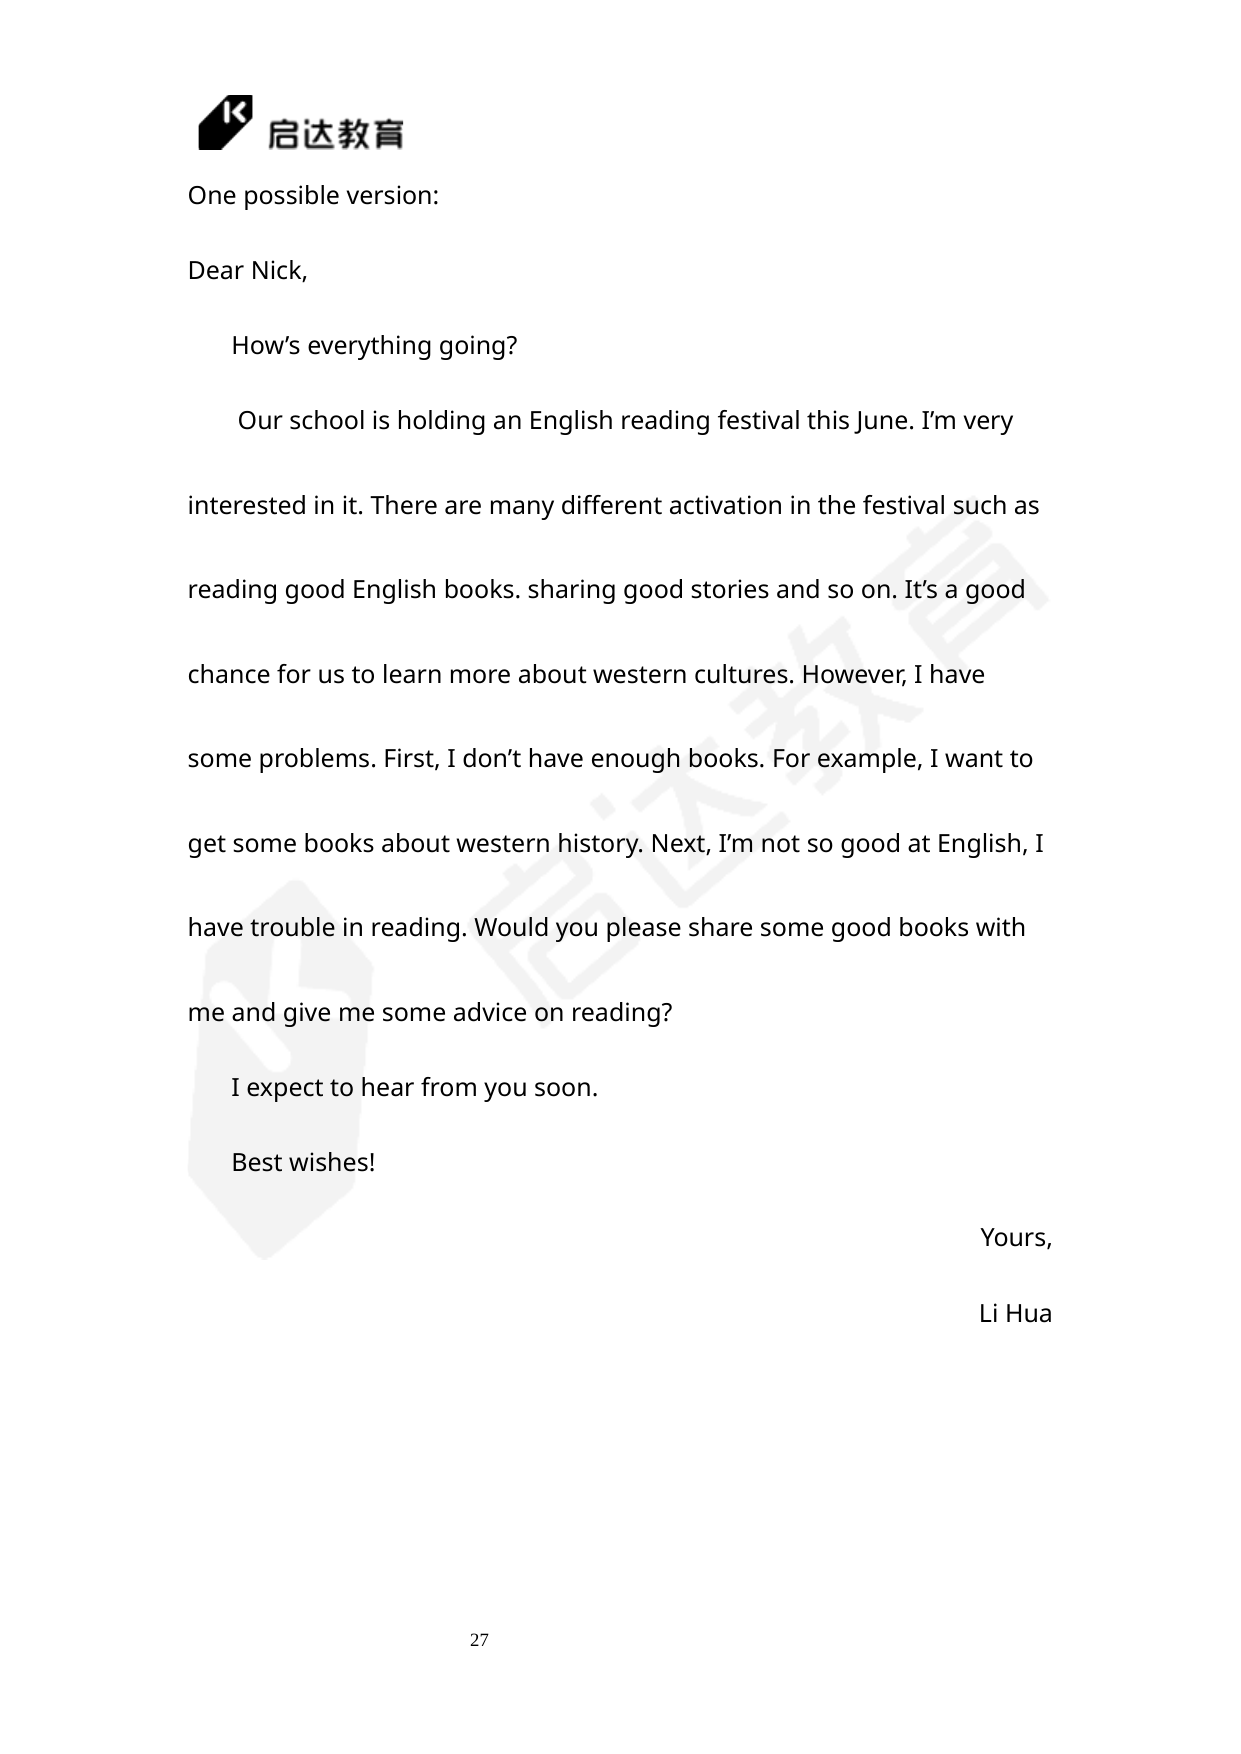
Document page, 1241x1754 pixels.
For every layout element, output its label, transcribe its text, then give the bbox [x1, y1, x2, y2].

text Best wishes! [231, 1129, 1053, 1194]
text I expect to hear from you soon. [231, 1054, 1053, 1119]
picture [198, 95, 404, 150]
text Yours, [231, 1204, 1053, 1269]
text Our school is holding an English reading festival this June. I’m very interested in it. There are many different activation in the festival such as reading good English books. sharing good stories and so on. It’s a good chance for us to learn more about western cultures. However, I have some problems. First, I don’t have enough books. For example, I want to get some books about western history. Next, I’m not so good at English, I have trouble in reading. Would you please share some good books with me and give me some advice on reading? [187, 388, 1053, 1044]
text Dear Nick, [187, 237, 1053, 302]
text One possible version: [187, 162, 1053, 227]
text Li Hua [231, 1280, 1053, 1345]
text How’s everything going? [231, 312, 1053, 377]
